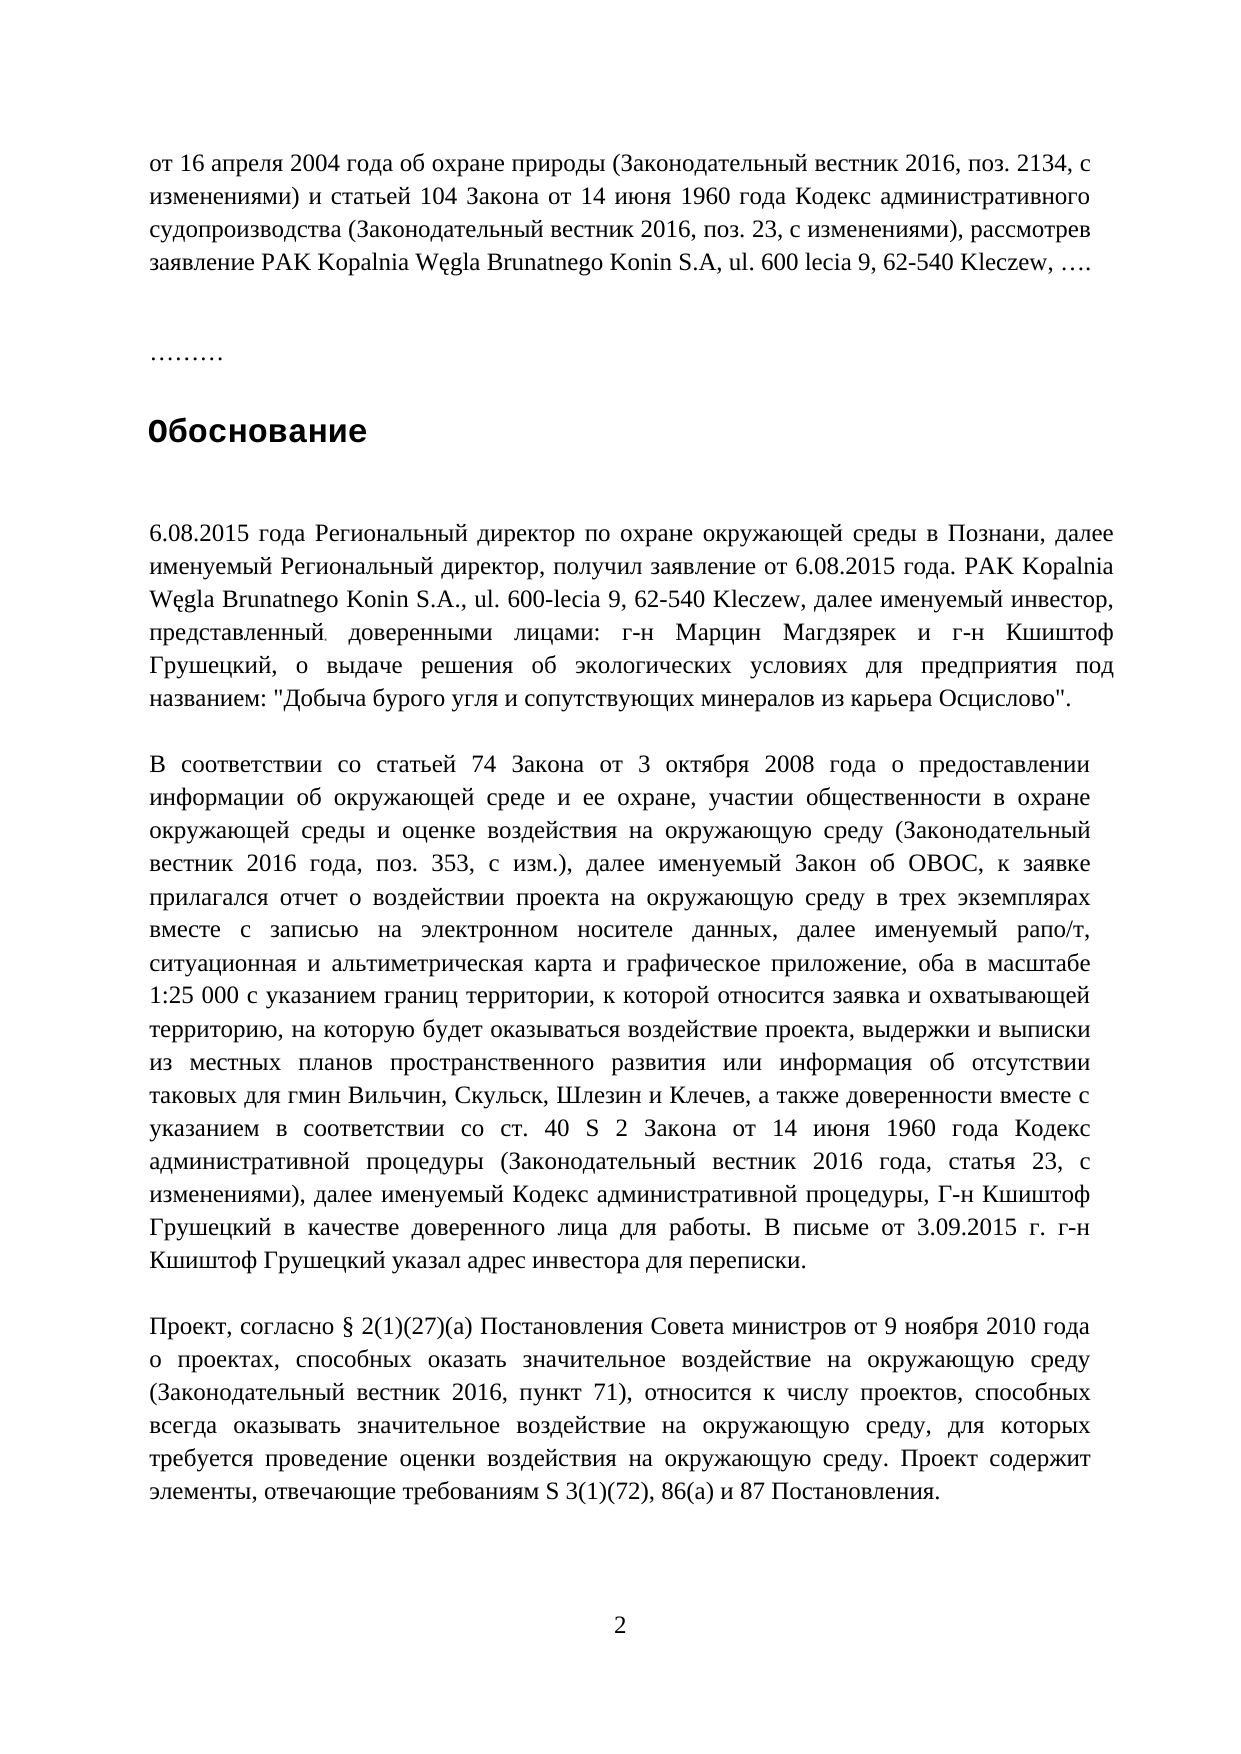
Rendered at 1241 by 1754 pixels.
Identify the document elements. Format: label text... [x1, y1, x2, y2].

text В соответствии со статьей 74 Закона от 3 октября 2008 года о предоставлении информации об окружающей среде и ее охране, участии общественности в охране окружающей среды и оценке воздействия на окружающую среду (Законодательный вестник 2016 года, поз. 353, с изм.), далее именуемый Закон об ОВОС, к заявке прилагался отчет о воздействии проекта на окружающую среду в трех экземплярах вместе с записью на электронном носителе данных, далее именуемый рапо/т, ситуационная и альтиметрическая карта и графическое приложение, оба в масштабе 1:25 000 с указанием границ территории, к которой относится заявка и охватывающей территорию, на которую будет оказываться воздействие проекта, выдержки и выписки из местных планов пространственного развития или информация об отсутствии таковых для гмин Вильчин, Скульск, Шлезин и Клечев, а также доверенности вместе с указанием в соответствии со ст. 40 S 2 Закона от 14 июня 1960 года Кодекс административной процедуры (Законодательный вестник 2016 года, статья 23, с изменениями), далее именуемый Кодекс административной процедуры, Г-н Кшиштоф Грушецкий в качестве доверенного лица для работы. В письме от 3.09.2015 г. г-н Кшиштоф Грушецкий указал адрес инвестора для переписки. [149, 749, 1092, 1273]
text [149, 148, 1092, 276]
text 6.08.2015 года Региональный директор по охране окружающей среды в Познани, далее именуемый Региональный директор, получил заявление от 6.08.2015 года. PAK Kopalnia Węgla Brunatnego Konin S.A., ul. 600-lecia 9, 62-540 Kleczew, далее именуемый инвестор, представленный доверенными лицами: г-н Марцин Магдзярек и г-н Кшиштоф Грушецкий, о выдаче решения об экологических условиях для предприятия под названием: "Добыча бурого угля и сопутствующих минералов из карьера Осцислово". [149, 518, 1115, 712]
text Обоснование [148, 414, 1092, 452]
text Проект, согласно § 2(1)(27)(a) Постановления Совета министров от 9 ноября 2010 года о проектах, способных оказать значительное воздействие на окружающую среду (Законодательный вестник 2016, пункт 71), относится к числу проектов, способных всегда оказывать значительное воздействие на окружающую среду, для которых требуется проведение оценки воздействия на окружающую среду. Проект содержит элементы, отвечающие требованиям S 3(1)(72), 86(a) и 87 Постановления. [149, 1311, 1092, 1505]
text ……… [149, 337, 1092, 365]
